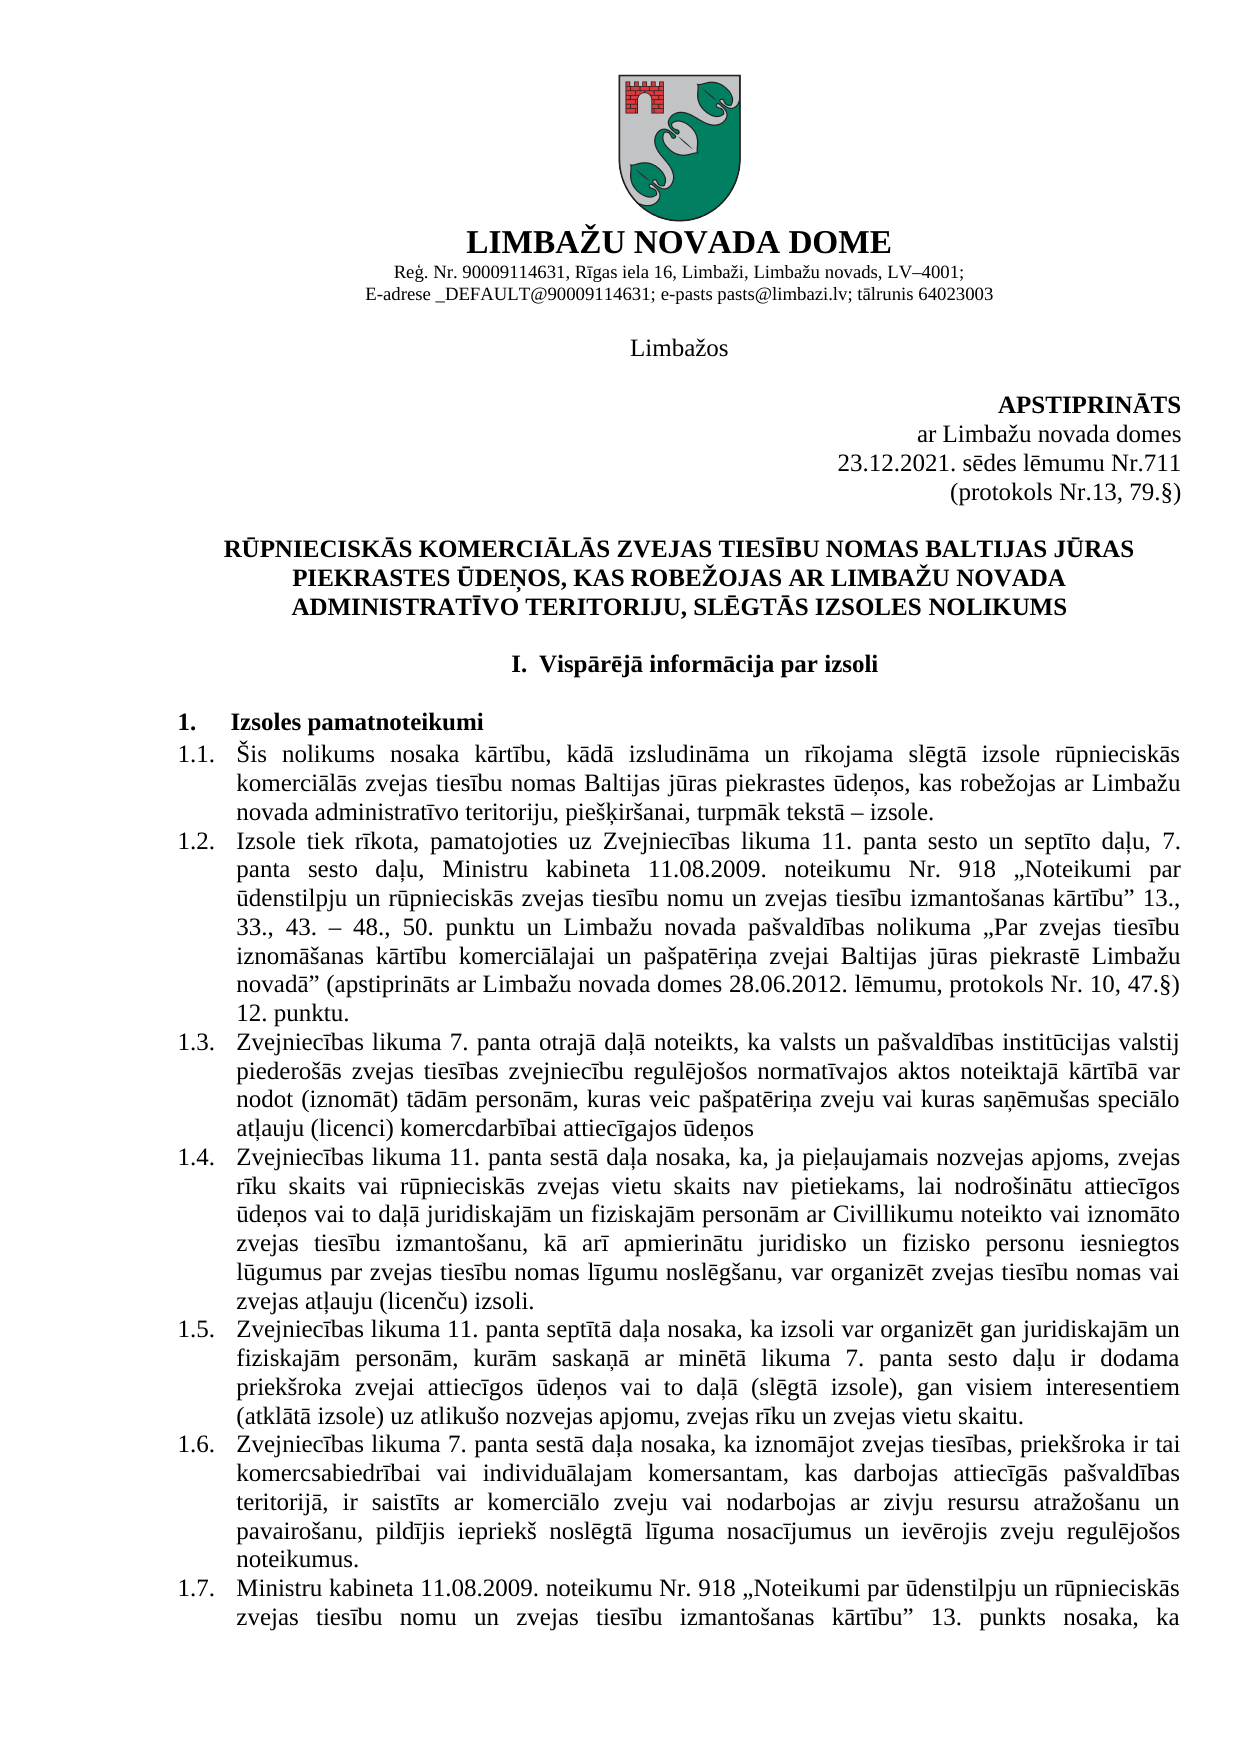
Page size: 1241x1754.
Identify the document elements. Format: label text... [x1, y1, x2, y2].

list Zvejniecības likuma 7. panta otrajā daļā noteikts, ka valsts un pašvaldības institūcijas valstij piederošās zvejas tiesības zvejniecību regulējošos normatīvajos aktos noteiktajā kārtībā var nodot (iznomāt) tādām personām, kuras veic pašpatēriņa zveju vai kuras saņēmušas speciālo atļauju (licenci) komercdarbībai attiecīgajos ūdeņos [177, 1027, 1181, 1142]
text Limbažos [177, 333, 1181, 362]
text 23.12.2021. sēdes lēmumu Nr.711 [177, 448, 1181, 477]
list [177, 1573, 1181, 1631]
list Šis nolikums nosaka kārtību, kādā izsludināma un rīkojama slēgtā izsole rūpnieciskās komerciālās zvejas tiesību nomas Baltijas jūras piekrastes ūdeņos, kas robežojas ar Limbažu novada administratīvo teritoriju, piešķiršanai, turpmāk tekstā – izsole. [177, 739, 1181, 826]
text Rūpnieciskās Komerciālās zvejas tiesību nomas Baltijas jūras piekrastes ūdeņos, kas robežojas ar Limbažu novada administratīvo teritoriju, SLĒGTĀS izsoles NOLIKUMS [177, 534, 1181, 620]
list Zvejniecības likuma 11. panta sestā daļa nosaka, ka, ja pieļaujamais nozvejas apjoms, zvejas rīku skaits vai rūpnieciskās zvejas vietu skaits nav pietiekams, lai nodrošinātu attiecīgos ūdeņos vai to daļā juridiskajām un fiziskajām personām ar Civillikumu noteikto vai iznomāto zvejas tiesību izmantošanu, kā arī apmierinātu juridisko un fizisko personu iesniegtos lūgumus par zvejas tiesību nomas līgumu noslēgšanu, var organizēt zvejas tiesību nomas vai zvejas atļauju (licenču) izsoli. [177, 1142, 1181, 1314]
text ar Limbažu novada domes [177, 419, 1181, 448]
list Zvejniecības likuma 7. panta sestā daļa nosaka, ka iznomājot zvejas tiesības, priekšroka ir tai komercsabiedrībai vai individuālajam komersantam, kas darbojas attiecīgās pašvaldības teritorijā, ir saistīts ar komerciālo zveju vai nodarbojas ar zivju resursu atražošanu un pavairošanu, pildījis iepriekš noslēgtā līguma nosacījumus un ievērojis zveju regulējošos noteikumus. [177, 1429, 1181, 1573]
picture [616, 73, 743, 223]
list Zvejniecības likuma 11. panta septītā daļa nosaka, ka izsoli var organizēt gan juridiskajām un fiziskajām personām, kurām saskaņā ar minētā likuma 7. panta sesto daļu ir dodama priekšroka zvejai attiecīgos ūdeņos vai to daļā (slēgtā izsole), gan visiem interesentiem (atklātā izsole) uz atlikušo nozvejas apjomu, zvejas rīku un zvejas vietu skaitu. [177, 1314, 1181, 1429]
text APSTIPRINĀTS [177, 390, 1181, 419]
list Izsole tiek rīkota, pamatojoties uz Zvejniecības likuma 11. panta sesto un septīto daļu, 7. panta sesto daļu, Ministru kabineta 11.08.2009. noteikumu Nr. 918 „Noteikumi par ūdenstilpju un rūpnieciskās zvejas tiesību nomu un zvejas tiesību izmantošanas kārtību” 13., 33., 43. – 48., 50. punktu un Limbažu novada pašvaldības nolikuma „Par zvejas tiesību iznomāšanas kārtību komerciālajai un pašpatēriņa zvejai Baltijas jūras piekrastē Limbažu novadā” (apstiprināts ar Limbažu novada domes 28.06.2012. lēmumu, protokols Nr. 10, 47.§) 12. punktu. [177, 826, 1181, 1027]
list Izsoles pamatnoteikumi [177, 707, 1181, 735]
text (protokols Nr.13, 79.§) [177, 477, 1181, 505]
list Vispārējā informācija par izsoli [215, 649, 1181, 678]
